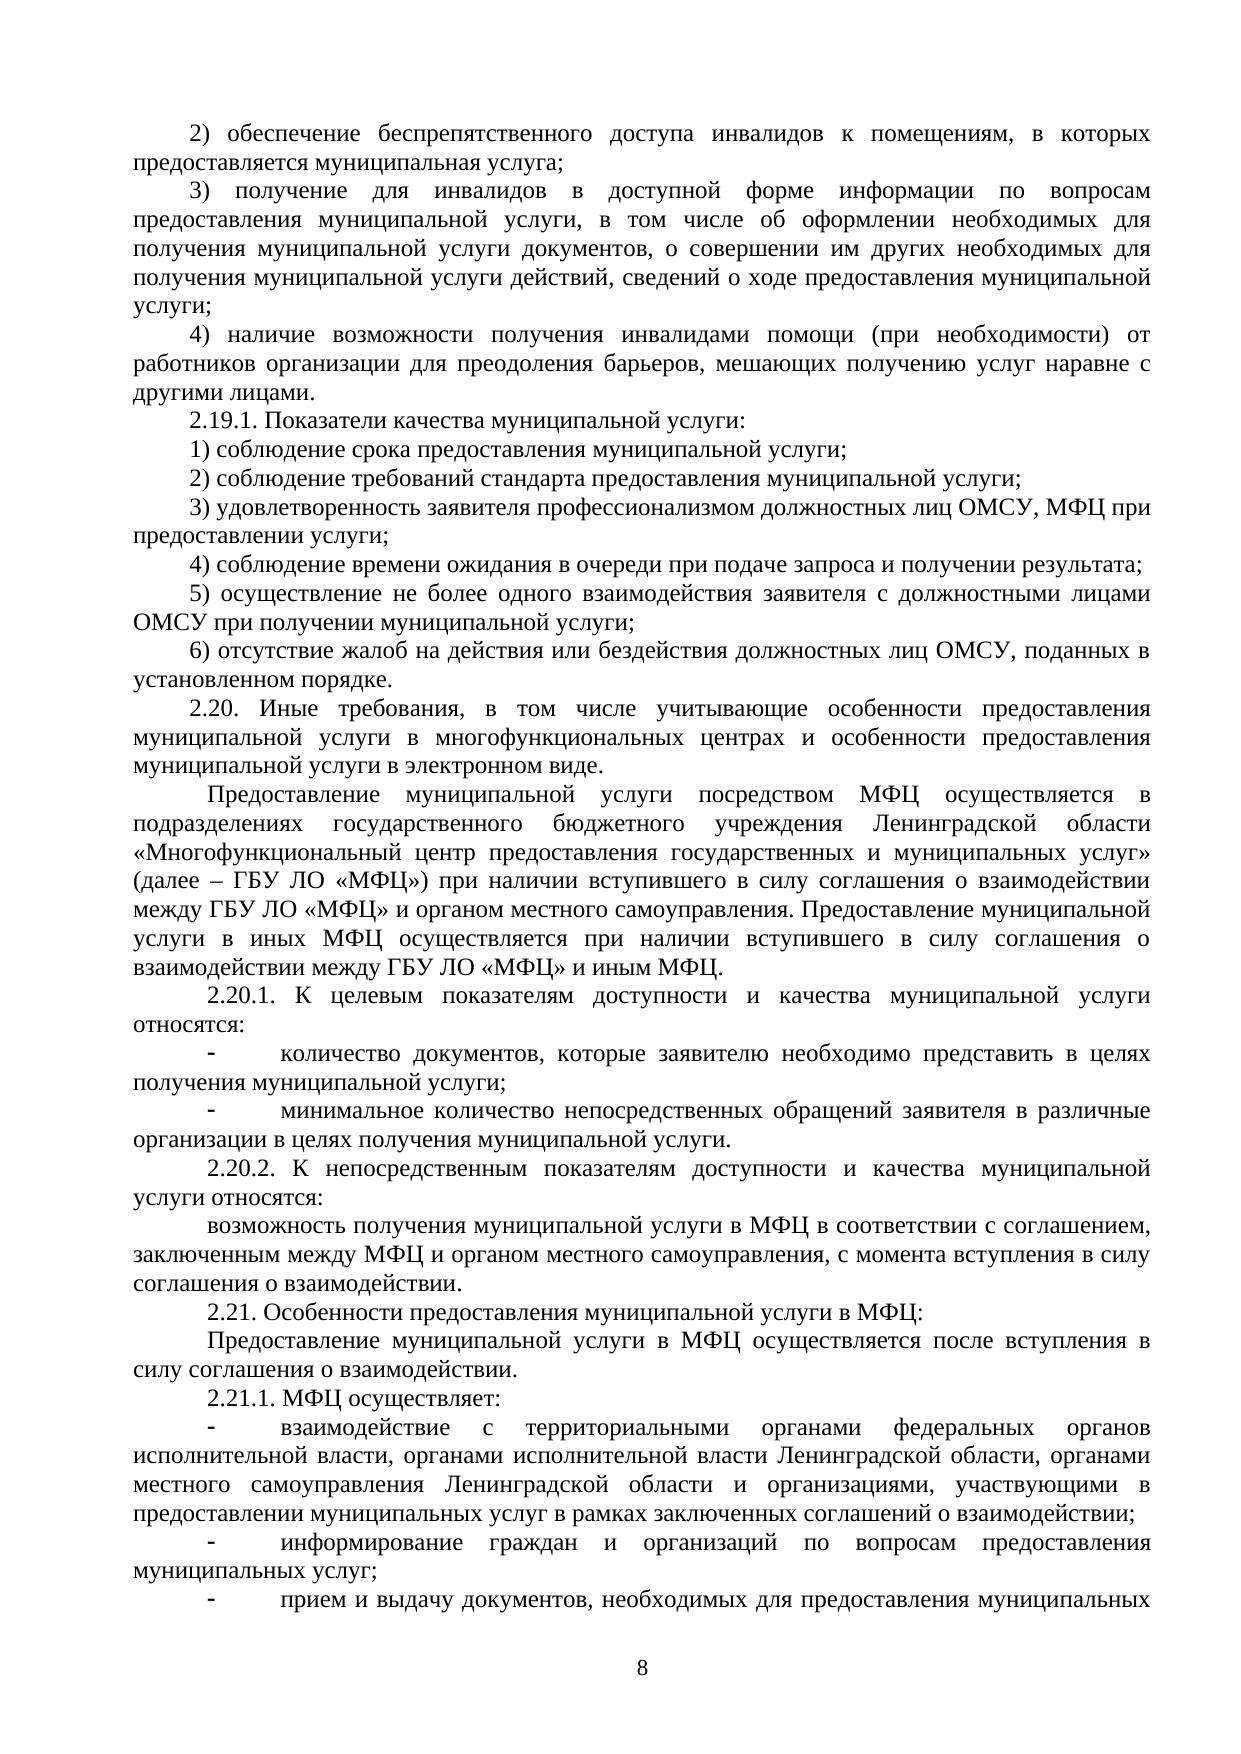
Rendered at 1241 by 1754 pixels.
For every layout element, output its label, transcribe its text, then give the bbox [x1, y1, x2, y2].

text 2.21.1. МФЦ осуществляет: [133, 1383, 1152, 1412]
text 3) удовлетворенность заявителя профессионализмом должностных лиц ОМСУ, МФЦ при предоставлении услуги; [133, 492, 1152, 549]
text 2) обеспечение беспрепятственного доступа инвалидов к помещениям, в которых предоставляется муниципальная услуга; [133, 118, 1152, 176]
text Предоставление муниципальной услуги в МФЦ осуществляется после вступления в силу соглашения о взаимодействии. [133, 1326, 1152, 1383]
text 6) отсутствие жалоб на действия или бездействия должностных лиц ОМСУ, поданных в установленном порядке. [133, 636, 1152, 693]
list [133, 1584, 1152, 1613]
text 4) соблюдение времени ожидания в очереди при подаче запроса и получении результата; [133, 549, 1152, 578]
text 5) осуществление не более одного взаимодействия заявителя с должностными лицами ОМСУ при получении муниципальной услуги; [133, 578, 1152, 636]
text 3) получение для инвалидов в доступной форме информации по вопросам предоставления муниципальной услуги, в том числе об оформлении необходимых для получения муниципальной услуги документов, о совершении им других необходимых для получения муниципальной услуги действий, сведений о ходе предоставления муниципальной услуги; [133, 176, 1152, 319]
list взаимодействие с территориальными органами федеральных органов исполнительной власти, органами исполнительной власти Ленинградской области, органами местного самоуправления Ленинградской области и организациями, участвующими в предоставлении муниципальных услуг в рамках заключенных соглашений о взаимодействии; [133, 1412, 1152, 1527]
text возможность получения муниципальной услуги в МФЦ в соответствии с соглашением, заключенным между МФЦ и органом местного самоуправления, с момента вступления в силу соглашения о взаимодействии. [133, 1211, 1152, 1297]
text 2.20.2. К непосредственным показателям доступности и качества муниципальной услуги относятся: [133, 1153, 1152, 1211]
text 2) соблюдение требований стандарта предоставления муниципальной услуги; [133, 463, 1152, 492]
text 2.19.1. Показатели качества муниципальной услуги: [133, 406, 1152, 434]
text Предоставление муниципальной услуги посредством МФЦ осуществляется в подразделениях государственного бюджетного учреждения Ленинградской области «Многофункциональный центр предоставления государственных и муниципальных услуг» (далее – ГБУ ЛО «МФЦ») при наличии вступившего в силу соглашения о взаимодействии между ГБУ ЛО «МФЦ» и органом местного самоуправления. Предоставление муниципальной услуги в иных МФЦ осуществляется при наличии вступившего в силу соглашения о взаимодействии между ГБУ ЛО «МФЦ» и иным МФЦ. [133, 779, 1152, 981]
list минимальное количество непосредственных обращений заявителя в различные организации в целях получения муниципальной услуги. [133, 1096, 1152, 1153]
text 1) соблюдение срока предоставления муниципальной услуги; [133, 434, 1152, 463]
text 2.21. Особенности предоставления муниципальной услуги в МФЦ: [133, 1297, 1152, 1326]
text 4) наличие возможности получения инвалидами помощи (при необходимости) от работников организации для преодоления барьеров, мешающих получению услуг наравне с другими лицами. [133, 319, 1152, 406]
list количество документов, которые заявителю необходимо представить в целях получения муниципальной услуги; [133, 1038, 1152, 1096]
text 2.20. Иные требования, в том числе учитывающие особенности предоставления муниципальной услуги в многофункциональных центрах и особенности предоставления муниципальной услуги в электронном виде. [133, 693, 1152, 779]
text 2.20.1. К целевым показателям доступности и качества муниципальной услуги относятся: [133, 981, 1152, 1038]
list информирование граждан и организаций по вопросам предоставления муниципальных услуг; [133, 1527, 1152, 1584]
